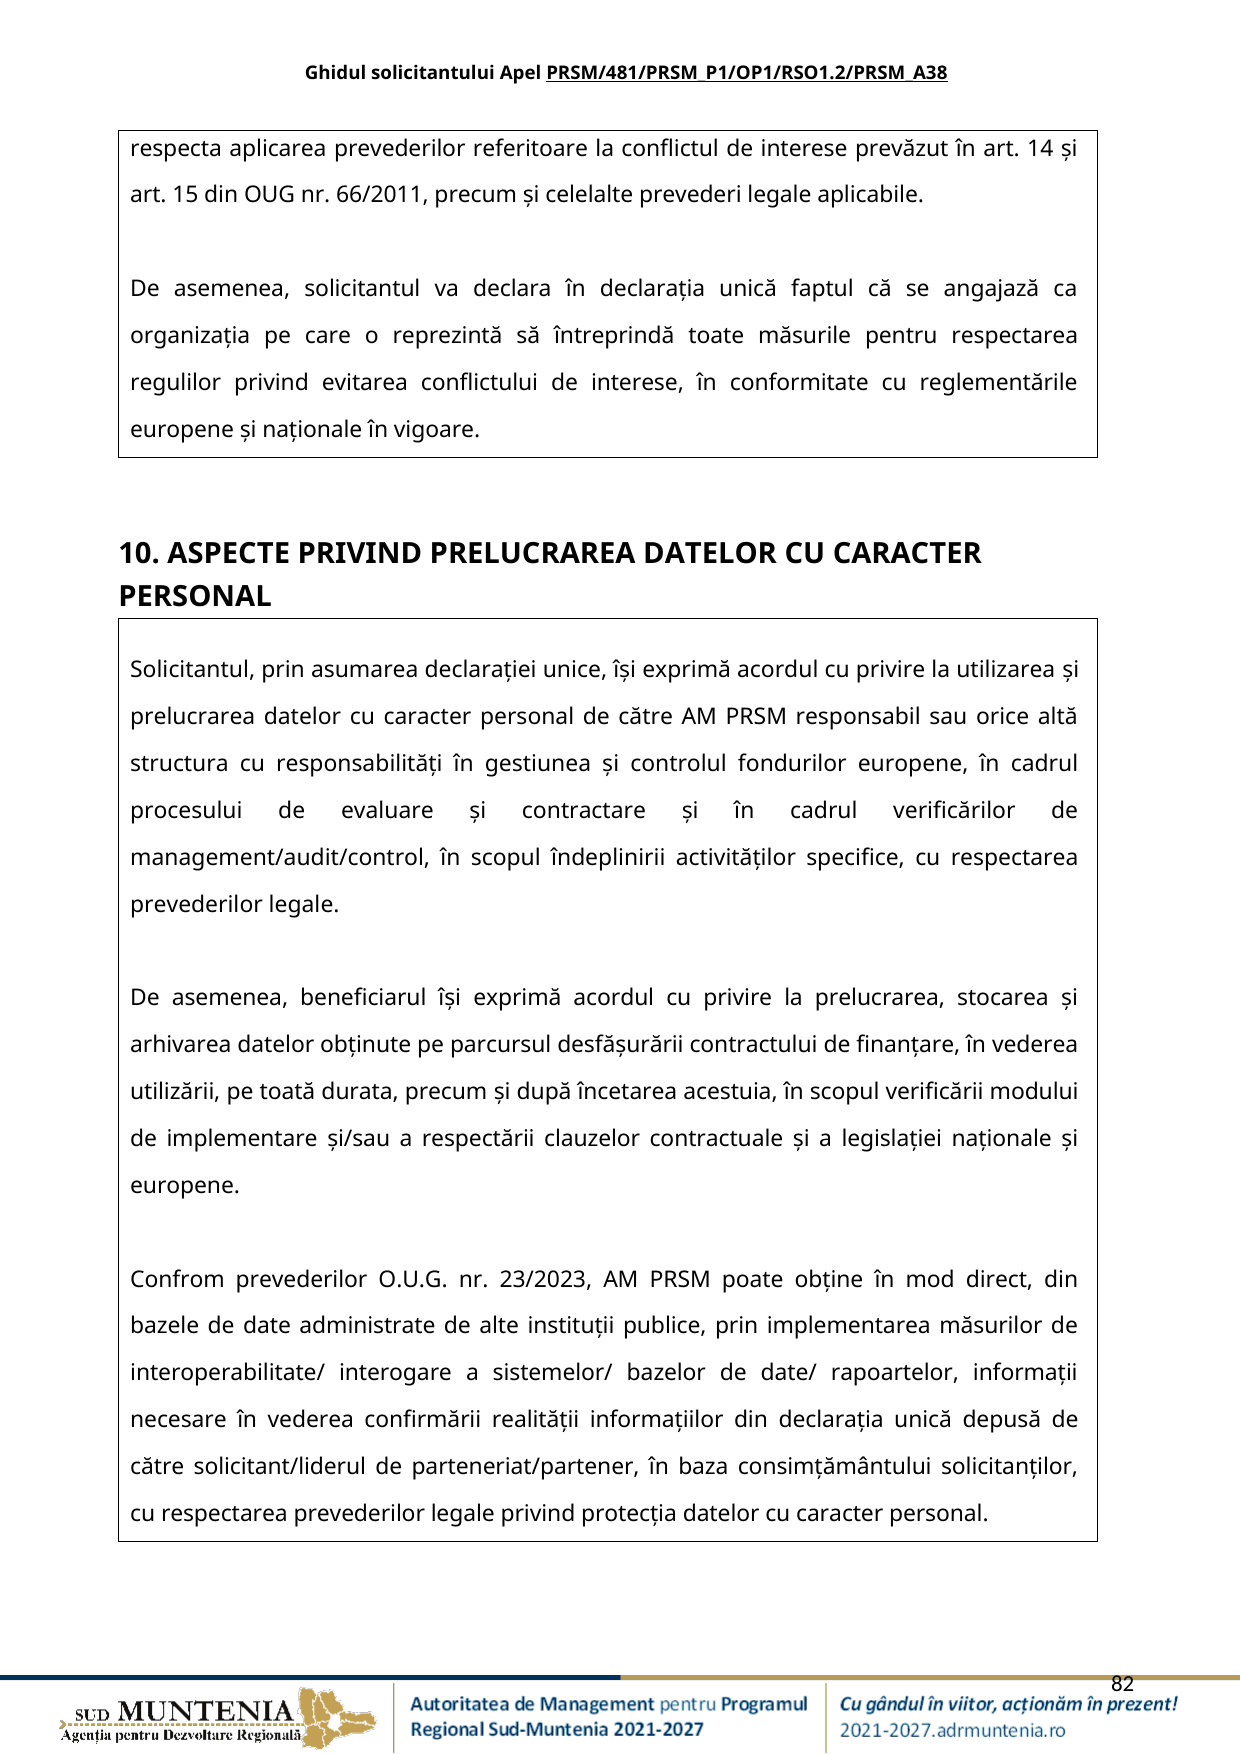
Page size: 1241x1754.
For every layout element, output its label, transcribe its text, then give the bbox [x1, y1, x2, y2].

picture [0, 1675, 1241, 1754]
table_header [119, 131, 1097, 457]
table_header Solicitantul, prin asumarea declarației unice, își exprimă acordul cu privire la utilizarea şi prelucrarea datelor cu caracter personal de către AM PRSM responsabil sau orice altă structura cu responsabilități în gestiunea și controlul fondurilor europene, în cadrul procesului de evaluare și contractare și în cadrul verificărilor de management/audit/control, în scopul îndeplinirii activităților specifice, cu respectarea prevederilor legale. De asemenea, beneficiarul îşi exprimă acordul cu privire la prelucrarea, stocarea şi arhivarea datelor obținute pe parcursul desfăşurării contractului de finanțare, în vederea utilizării, pe toată durata, precum şi după încetarea acestuia, în scopul verificării modului de implementare şi/sau a respectării clauzelor contractuale şi a legislației naționale şi europene. Confrom prevederilor O.U.G. nr. 23/2023, AM PRSM poate obține în mod direct, din bazele de date administrate de alte instituții publice, prin implementarea măsurilor de interoperabilitate/ interogare a sistemelor/ bazelor de date/ rapoartelor, informații necesare în vederea confirmării realității informațiilor din declarația unică depusă de către solicitant/liderul de parteneriat/partener, în baza consimțământului solicitanților, cu respectarea prevederilor legale privind protecția datelor cu caracter personal. [119, 619, 1097, 1541]
subtitle 10. ASPECTE PRIVIND PRELUCRAREA DATELOR CU CARACTER PERSONAL [118, 532, 1134, 615]
